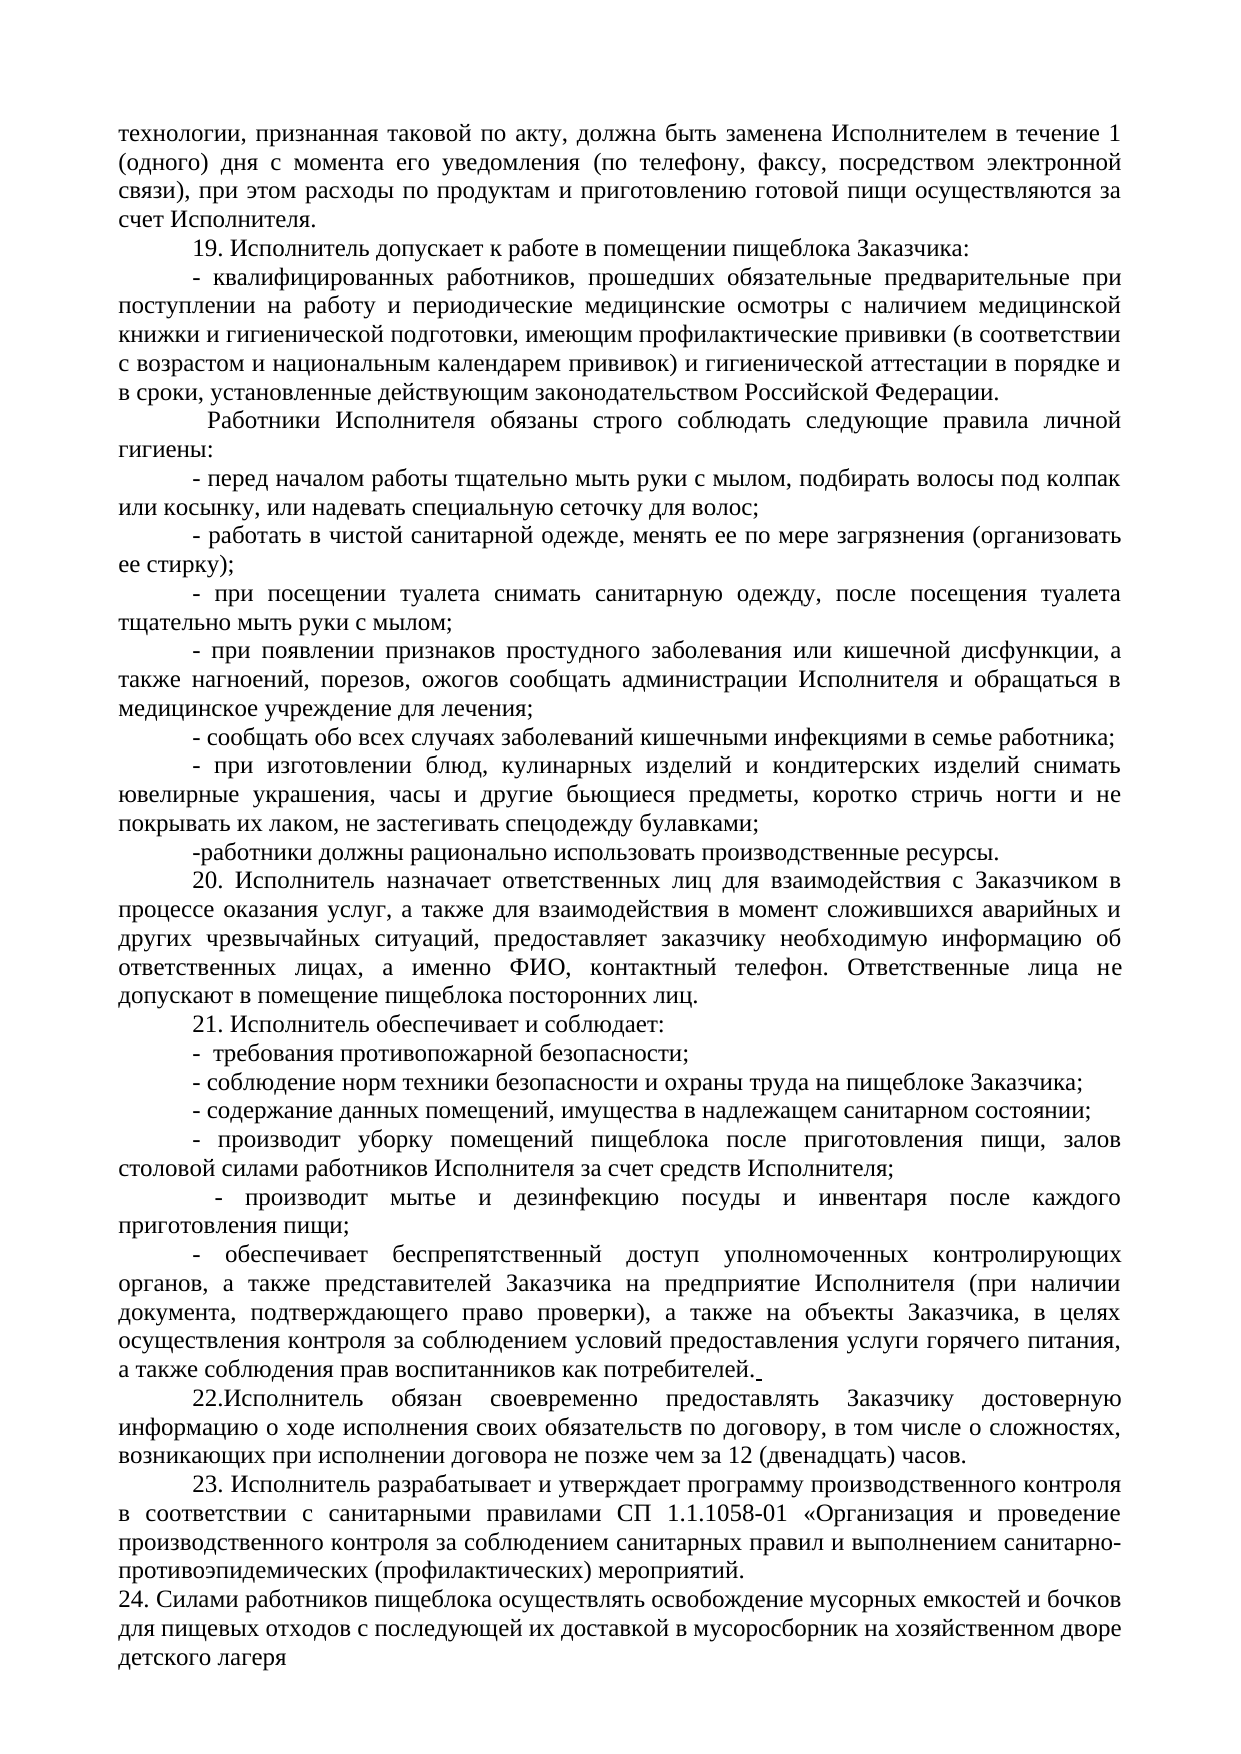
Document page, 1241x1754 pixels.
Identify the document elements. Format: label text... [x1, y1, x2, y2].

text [118, 118, 1122, 233]
text 20. Исполнитель назначает ответственных лиц для взаимодействия с Заказчиком в процессе оказания услуг, а также для взаимодействия в момент сложившихся аварийных и других чрезвычайных ситуаций, предоставляет заказчику необходимую информацию об ответственных лицах, а именно ФИО, контактный телефон. Ответственные лица не допускают в помещение пищеблока посторонних лиц. [118, 866, 1122, 1009]
text - производит мытье и дезинфекцию посуды и инвентаря после каждого приготовления пищи; [118, 1182, 1122, 1239]
text - перед началом работы тщательно мыть руки с мылом, подбирать волосы под колпак или косынку, или надевать специальную сеточку для волос; [118, 463, 1122, 521]
text - соблюдение норм техники безопасности и охраны труда на пищеблоке Заказчика; [118, 1067, 1122, 1096]
text - содержание данных помещений, имущества в надлежащем санитарном состоянии; [118, 1096, 1122, 1124]
text - требования противопожарной безопасности; [118, 1038, 1122, 1067]
text 22.Исполнитель обязан своевременно предоставлять Заказчику достоверную информацию о ходе исполнения своих обязательств по договору, в том числе о сложностях, возникающих при исполнении договора не позже чем за 12 (двенадцать) часов. [118, 1383, 1122, 1469]
text - сообщать обо всех случаях заболеваний кишечными инфекциями в семье работника; [118, 722, 1122, 751]
text Работники Исполнителя обязаны строго соблюдать следующие правила личной гигиены: [118, 406, 1122, 463]
text - при появлении признаков простудного заболевания или кишечной дисфункции, а также нагноений, порезов, ожогов сообщать администрации Исполнителя и обращаться в медицинское учреждение для лечения; [118, 636, 1122, 722]
text 24. Силами работников пищеблока осуществлять освобождение мусорных емкостей и бочков для пищевых отходов с последующей их доставкой в мусоросборник на хозяйственном дворе детского лагеря [118, 1584, 1122, 1671]
text -работники должны рационально использовать производственные ресурсы. [118, 837, 1122, 866]
text - работать в чистой санитарной одежде, менять ее по мере загрязнения (организовать ее стирку); [118, 521, 1122, 578]
text - при посещении туалета снимать санитарную одежду, после посещения туалета тщательно мыть руки с мылом; [118, 578, 1122, 636]
text 21. Исполнитель обеспечивает и соблюдает: [118, 1009, 1122, 1038]
text 19. Исполнитель допускает к работе в помещении пищеблока Заказчика: [118, 233, 1122, 262]
text - обеспечивает беспрепятственный доступ уполномоченных контролирующих органов, а также представителей Заказчика на предприятие Исполнителя (при наличии документа, подтверждающего право проверки), а также на объекты Заказчика, в целях осуществления контроля за соблюдением условий предоставления услуги горячего питания, а также соблюдения прав воспитанников как потребителей. [118, 1239, 1122, 1383]
text - квалифицированных работников, прошедших обязательные предварительные при поступлении на работу и периодические медицинские осмотры с наличием медицинской книжки и гигиенической подготовки, имеющим профилактические прививки (в соответствии с возрастом и национальным календарем прививок) и гигиенической аттестации в порядке и в сроки, установленные действующим законодательством Российской Федерации. [118, 262, 1122, 406]
text 23. Исполнитель разрабатывает и утверждает программу производственного контроля в соответствии с санитарными правилами СП 1.1.1058-01 «Организация и проведение производственного контроля за соблюдением санитарных правил и выполнением санитарно-противоэпидемических (профилактических) мероприятий. [118, 1469, 1122, 1584]
text - производит уборку помещений пищеблока после приготовления пищи, залов столовой силами работников Исполнителя за счет средств Исполнителя; [118, 1124, 1122, 1182]
text - при изготовлении блюд, кулинарных изделий и кондитерских изделий снимать ювелирные украшения, часы и другие бьющиеся предметы, коротко стричь ногти и не покрывать их лаком, не застегивать спецодежду булавками; [118, 751, 1122, 837]
